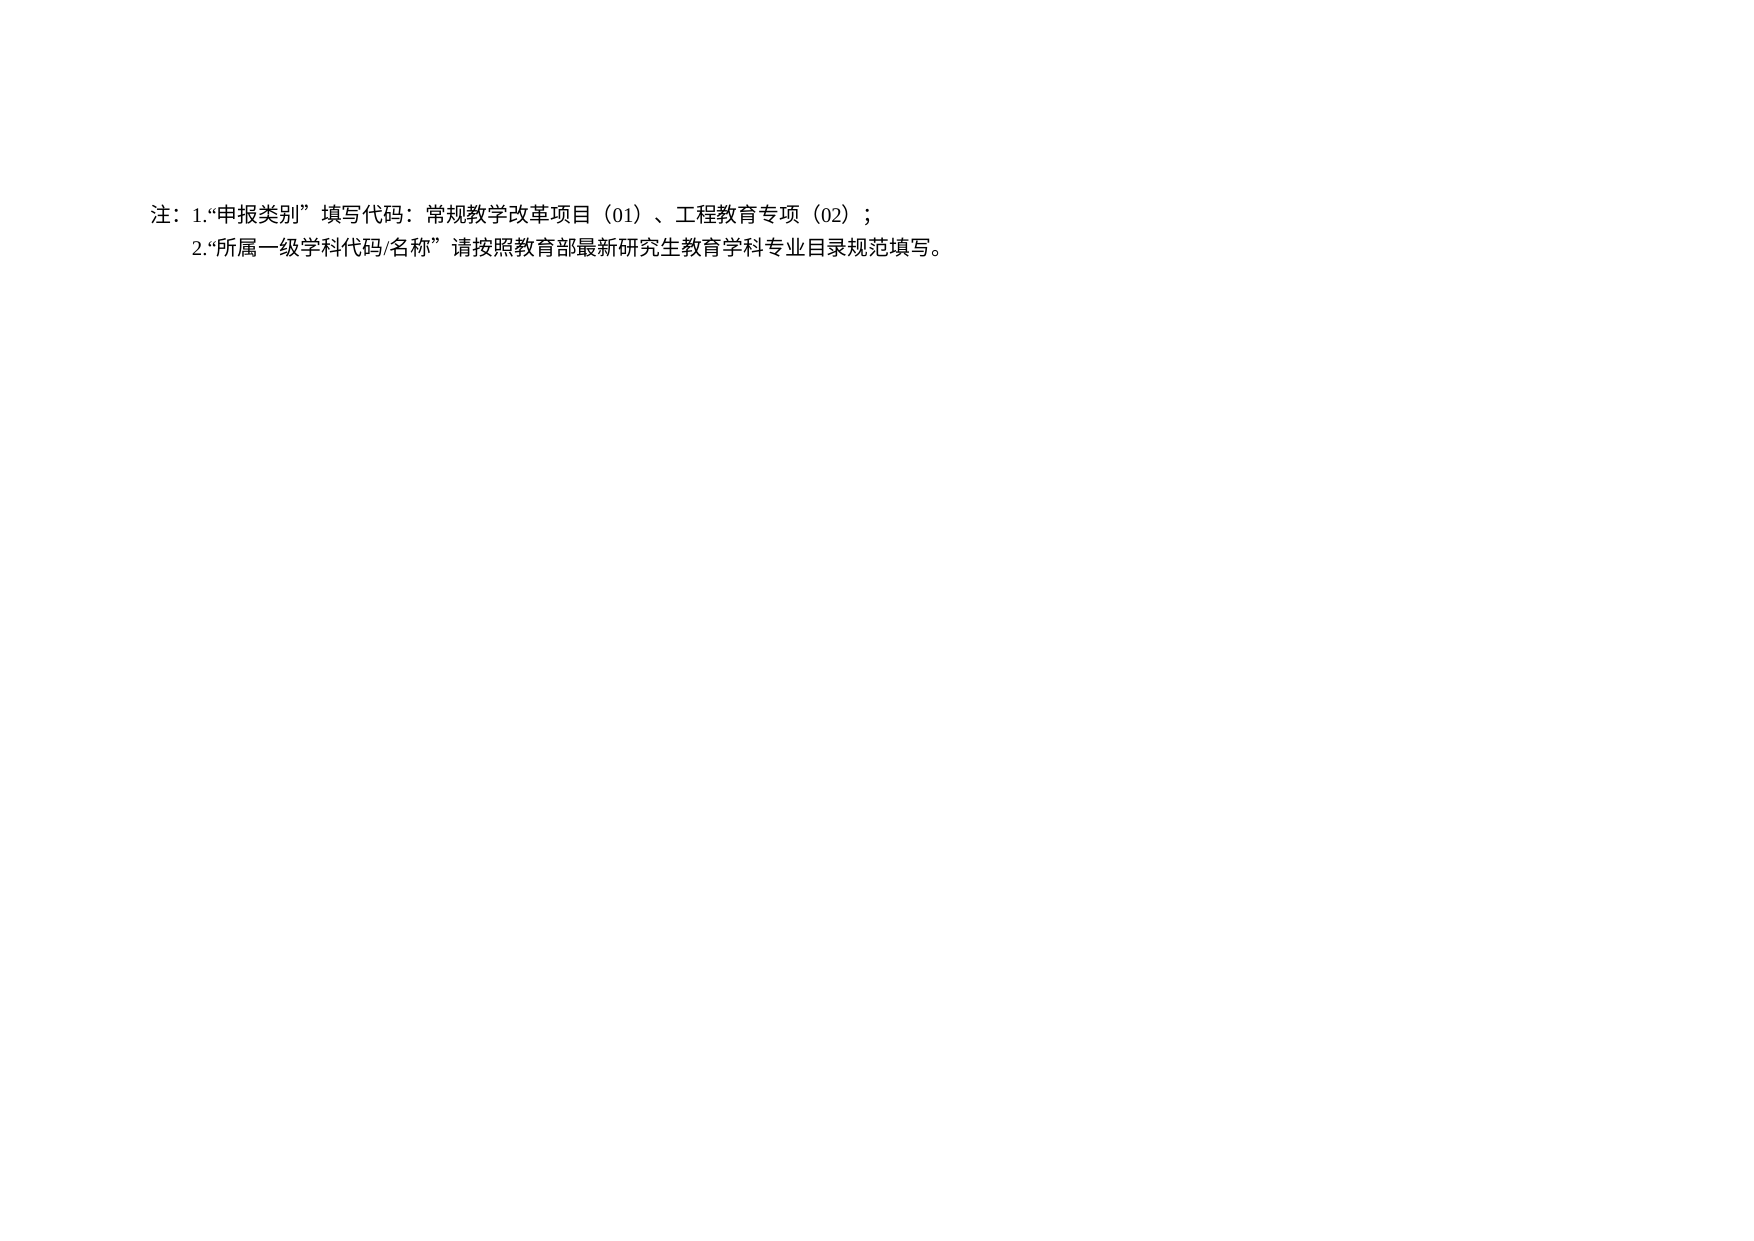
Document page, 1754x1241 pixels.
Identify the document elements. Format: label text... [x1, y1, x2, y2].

text 注：1.“申报类别”填写代码：常规教学改革项目（01）、工程教育专项（02）； [150, 198, 1604, 230]
list “所属一级学科代码/名称”请按照教育部最新研究生教育学科专业目录规范填写。 [150, 230, 1604, 263]
